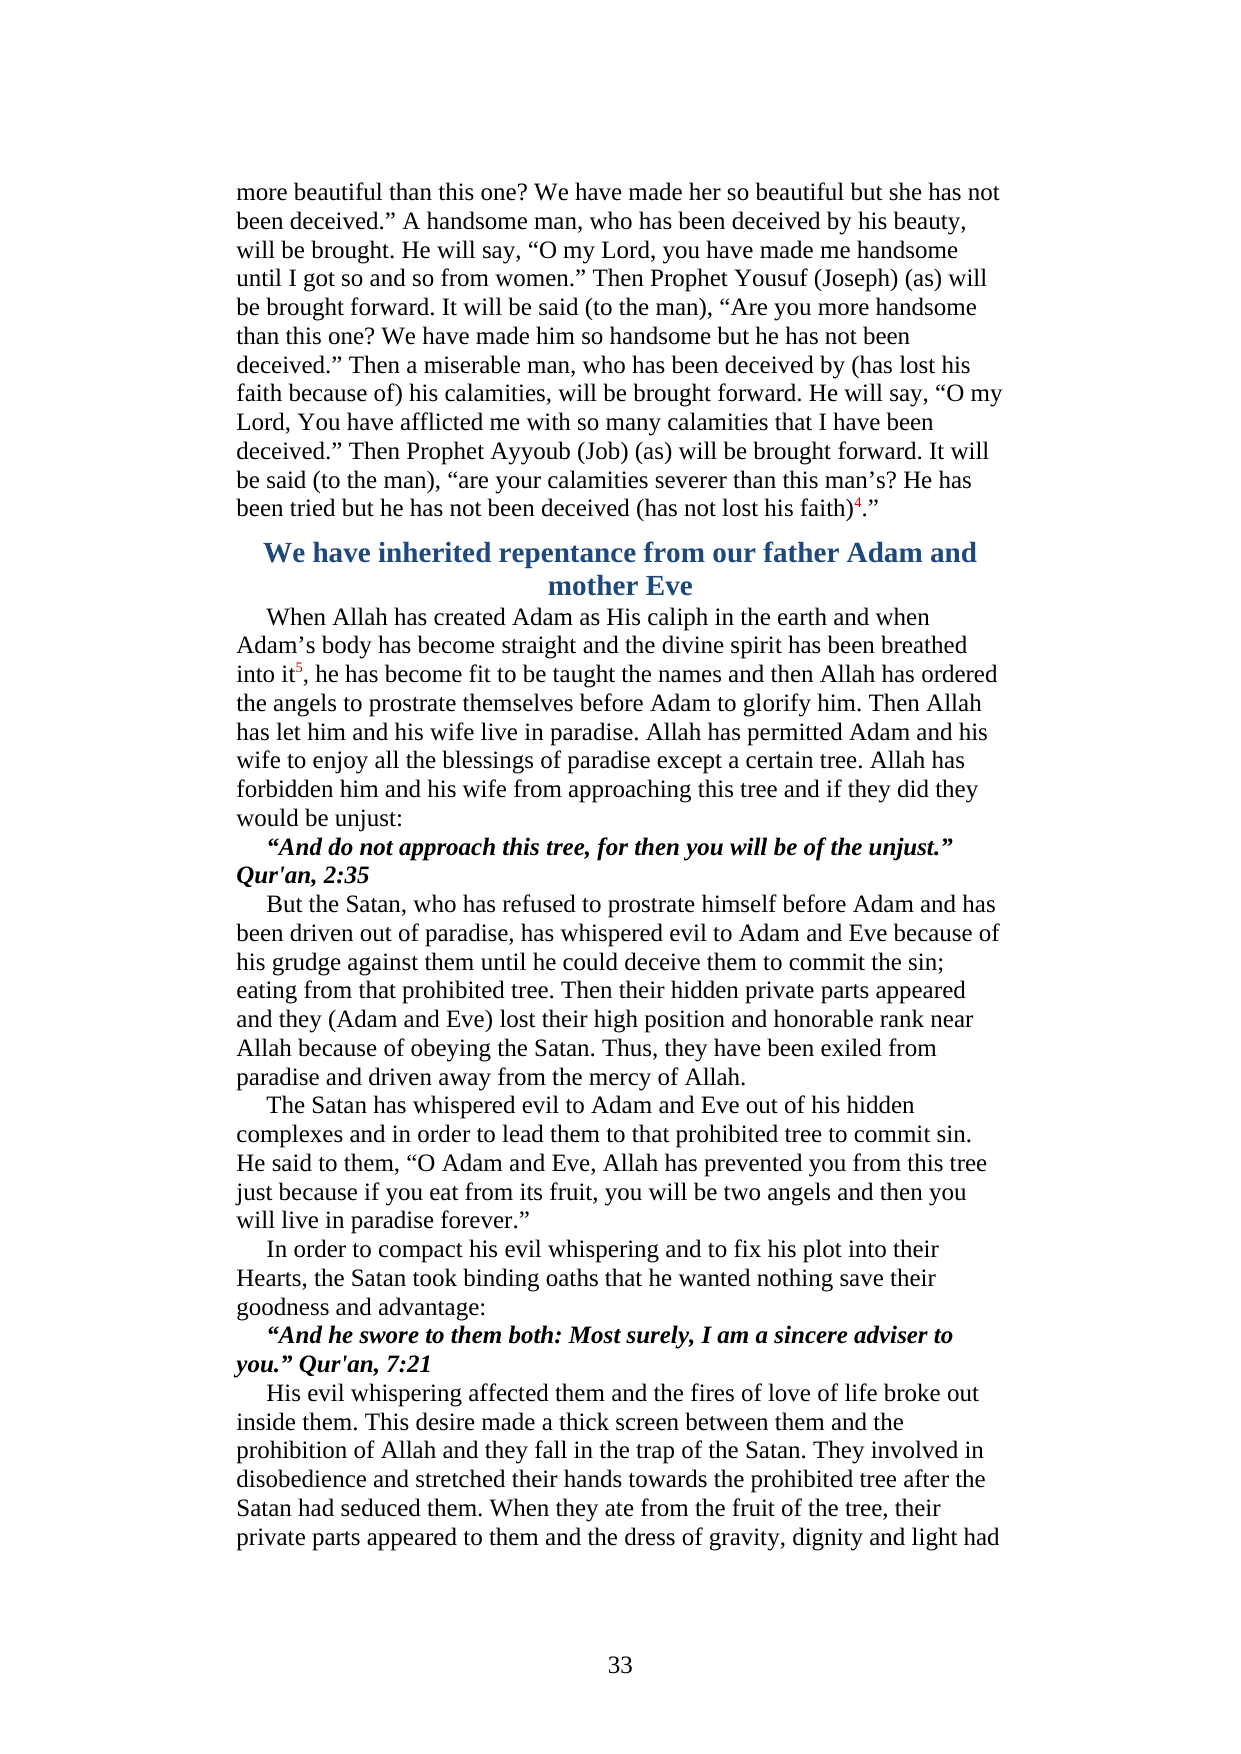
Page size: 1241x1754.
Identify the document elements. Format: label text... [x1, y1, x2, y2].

text “And he swore to them both: Most surely, I am a sincere adviser to you.” Qur'an, 7:21 [236, 1321, 1004, 1378]
text The Satan has whispered evil to Adam and Eve out of his hidden complexes and in order to lead them to that prohibited tree to commit sin. He said to them, “O Adam and Eve, Allah has prevented you from this tree just because if you eat from its fruit, you will be two angels and then you will live in paradise forever.” [236, 1091, 1004, 1234]
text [236, 1378, 1004, 1551]
text “And do not approach this tree, for then you will be of the unjust.” Qur'an, 2:35 [236, 832, 1004, 889]
text But the Satan, who has refused to prostrate himself before Adam and has been driven out of paradise, has whispered evil to Adam and Eve because of his grudge against them until he could deceive them to commit the sin; eating from that prohibited tree. Then their hidden private parts appeared and they (Adam and Eve) lost their high position and honorable rank near Allah because of obeying the Satan. Thus, they have been exiled from paradise and driven away from the mercy of Allah. [236, 889, 1004, 1091]
text When Allah has created Adam as His caliph in the earth and when Adam’s body has become straight and the divine spirit has been breathed into it5, he has become fit to be taught the names and then Allah has ordered the angels to prostrate themselves before Adam to glorify him. Then Allah has let him and his wife live in paradise. Allah has permitted Adam and his wife to enjoy all the blessings of paradise except a certain tree. Allah has forbidden him and his wife from approaching this tree and if they did they would be unjust: [236, 602, 1004, 832]
subtitle We have inherited repentance from our father Adam and mother Eve [236, 535, 1004, 602]
text In order to compact his evil whispering and to fix his plot into their Hearts, the Satan took binding oaths that he wanted nothing save their goodness and advantage: [236, 1234, 1004, 1321]
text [236, 177, 1004, 522]
